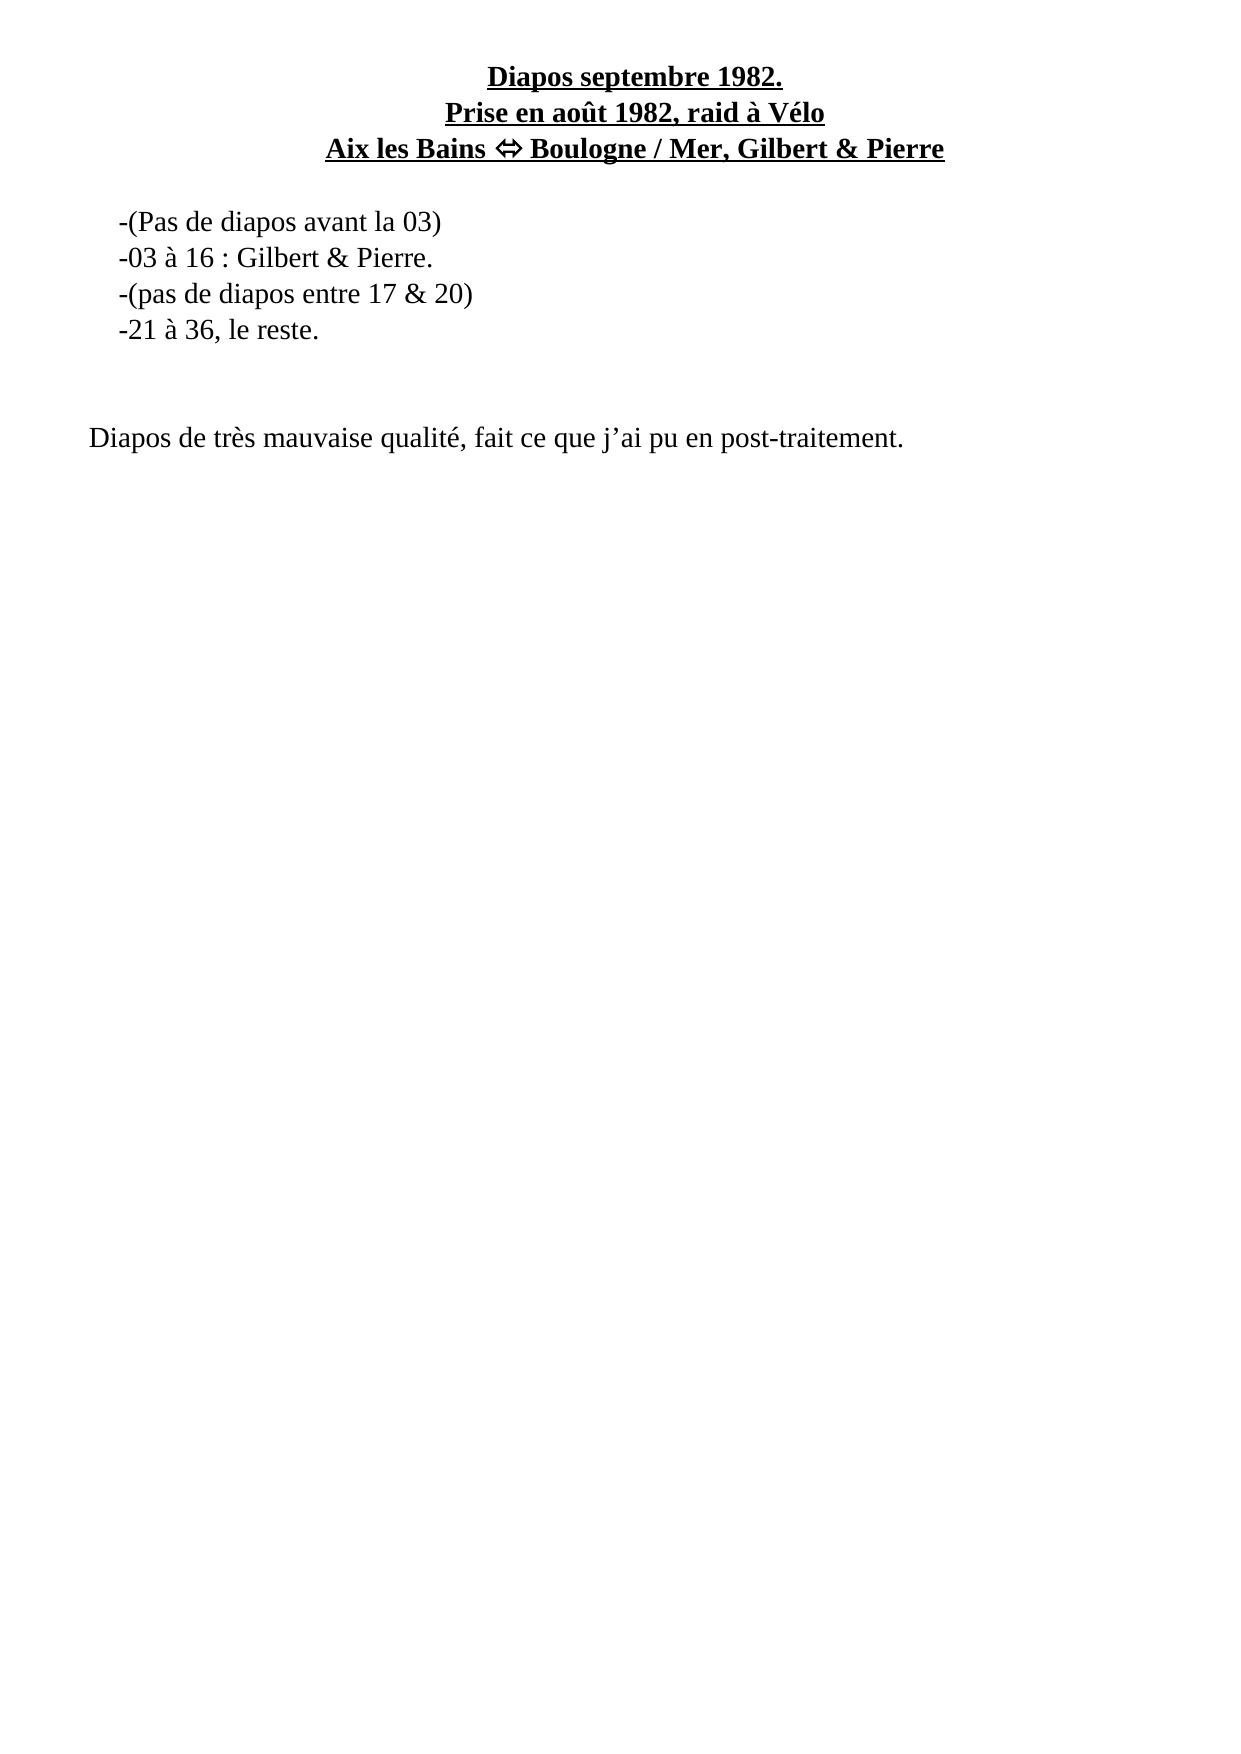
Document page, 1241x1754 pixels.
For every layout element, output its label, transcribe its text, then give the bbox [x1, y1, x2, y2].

text Diapos septembre 1982. [89, 59, 1181, 93]
text Aix les Bains Boulogne / Mer, Gilbert & Pierre [89, 131, 1181, 165]
text -21 à 36, le reste. [89, 312, 1181, 346]
text -(Pas de diapos avant la 03) [89, 204, 1181, 237]
text -03 à 16 : Gilbert & Pierre. [89, 240, 1181, 273]
text Diapos de très mauvaise qualité, fait ce que j’ai pu en post-traitement. [89, 421, 1181, 454]
text Prise en août 1982, raid à Vélo [89, 95, 1181, 129]
text -(pas de diapos entre 17 & 20) [89, 276, 1181, 309]
